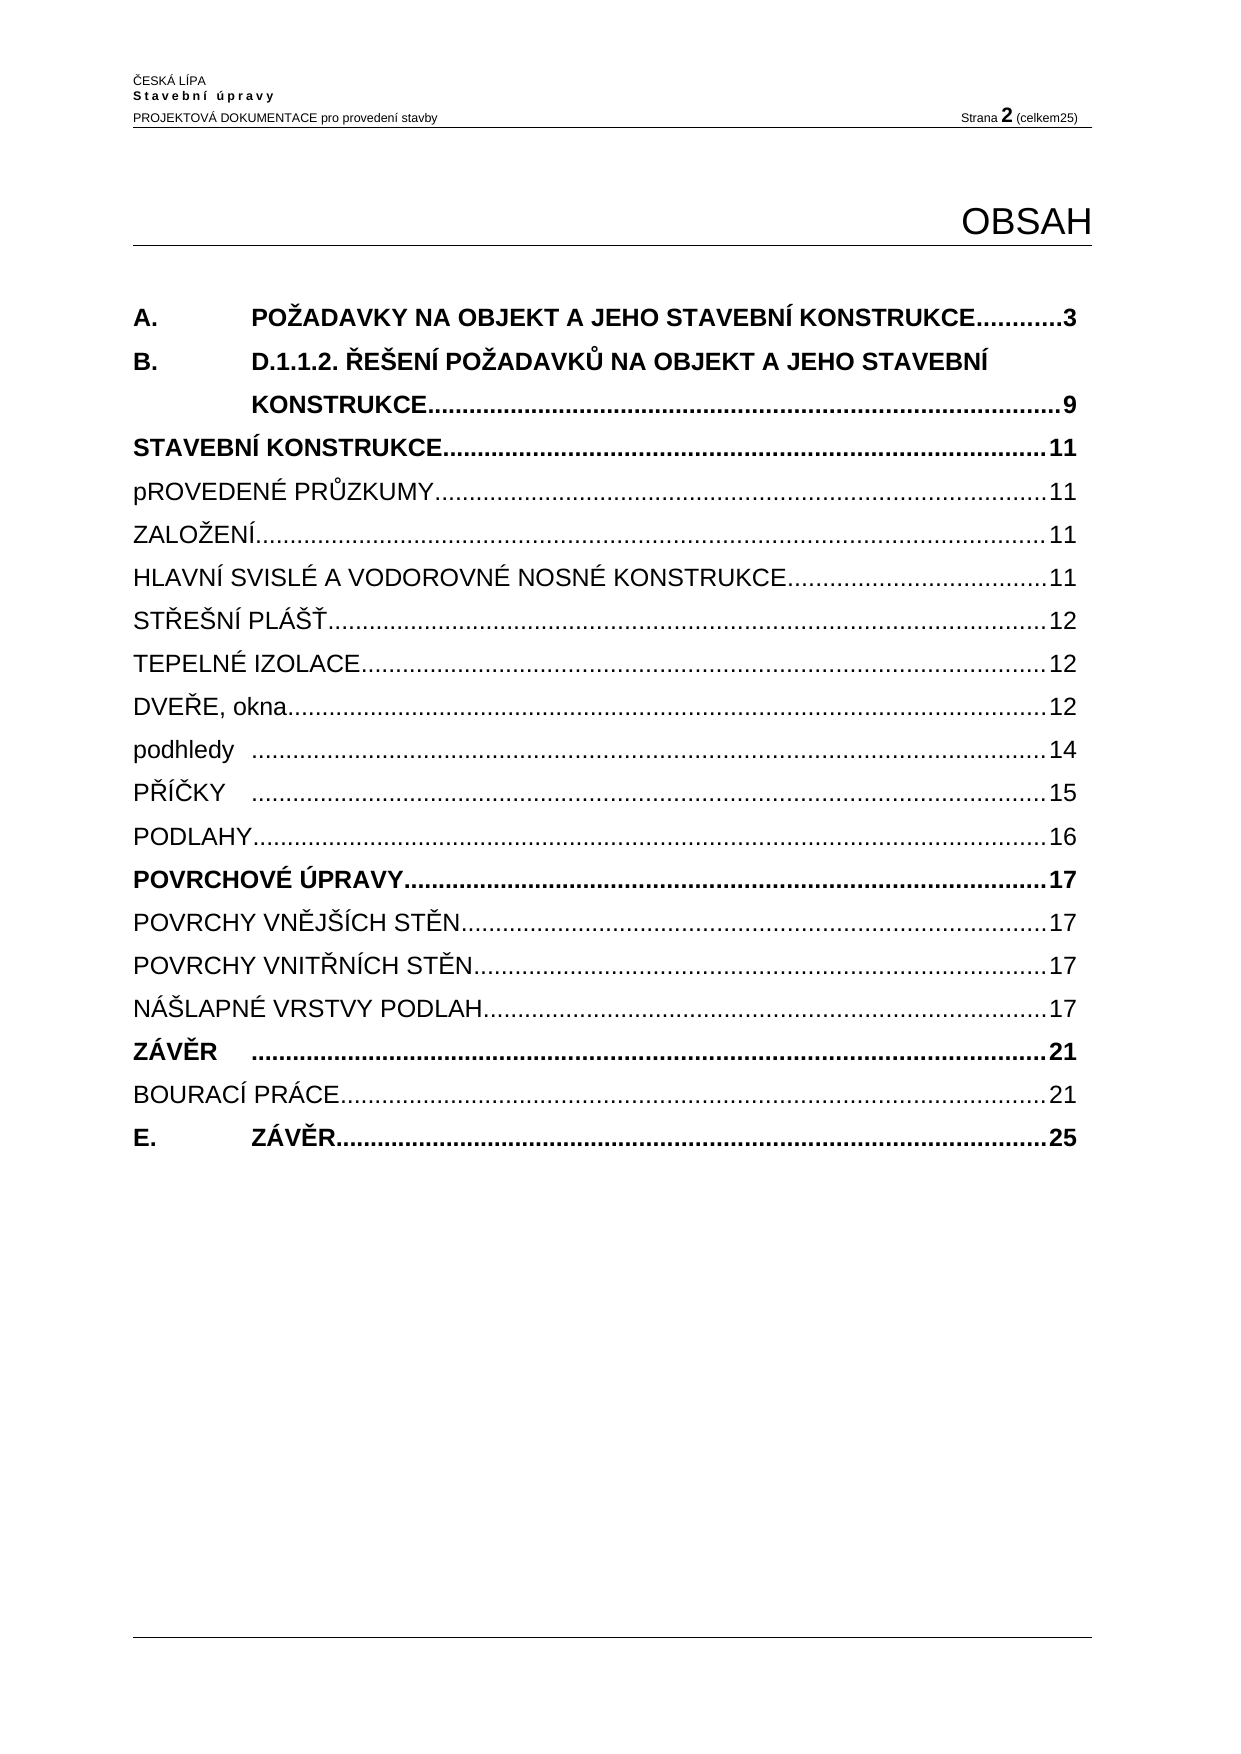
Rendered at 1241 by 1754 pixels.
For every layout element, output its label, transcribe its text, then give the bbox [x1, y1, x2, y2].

text HLAVNÍ SVISLÉ A VODOROVNÉ NOSNÉ KONSTRUKCE 11 [133, 563, 1092, 592]
text B. d.1.1.2. řešení požadavků na objekt a jeho stavební konstrukce 9 [133, 347, 1092, 419]
text A. POŽADAVKY NA OBJEKT A JEHO STAVEBNÍ KONSTRUKCE 3 [133, 303, 1092, 332]
text E. ZÁVĚR 25 [133, 1123, 1092, 1152]
text ZÁVĚR 21 [133, 1037, 1092, 1066]
text PODLAHY 16 [133, 822, 1092, 850]
text BOURACÍ PRÁCE 21 [133, 1080, 1092, 1109]
text NÁŠLAPNÉ VRSTVY PODLAH 17 [133, 994, 1092, 1023]
text pROVEDENÉ PRŮZKUMY 11 [133, 477, 1092, 505]
text ZALOŽENÍ 11 [133, 520, 1092, 548]
text STŘEŠNÍ PLÁŠŤ 12 [133, 606, 1092, 635]
text podhledy 14 [133, 735, 1092, 764]
text PŘÍČKY 15 [133, 778, 1092, 807]
text POVRCHY VNĚJŠÍCH STĚN 17 [133, 908, 1092, 937]
text POVRCHY VNITŘNÍCH STĚN 17 [133, 951, 1092, 980]
text STAVEBNÍ KONSTRUKCE 11 [133, 433, 1092, 462]
text OBSAh [133, 199, 1092, 245]
text POVRCHOVÉ ÚPRAVY 17 [133, 865, 1092, 893]
text DVEŘE, okna 12 [133, 692, 1092, 721]
text TEPELNÉ IZOLACE 12 [133, 649, 1092, 678]
